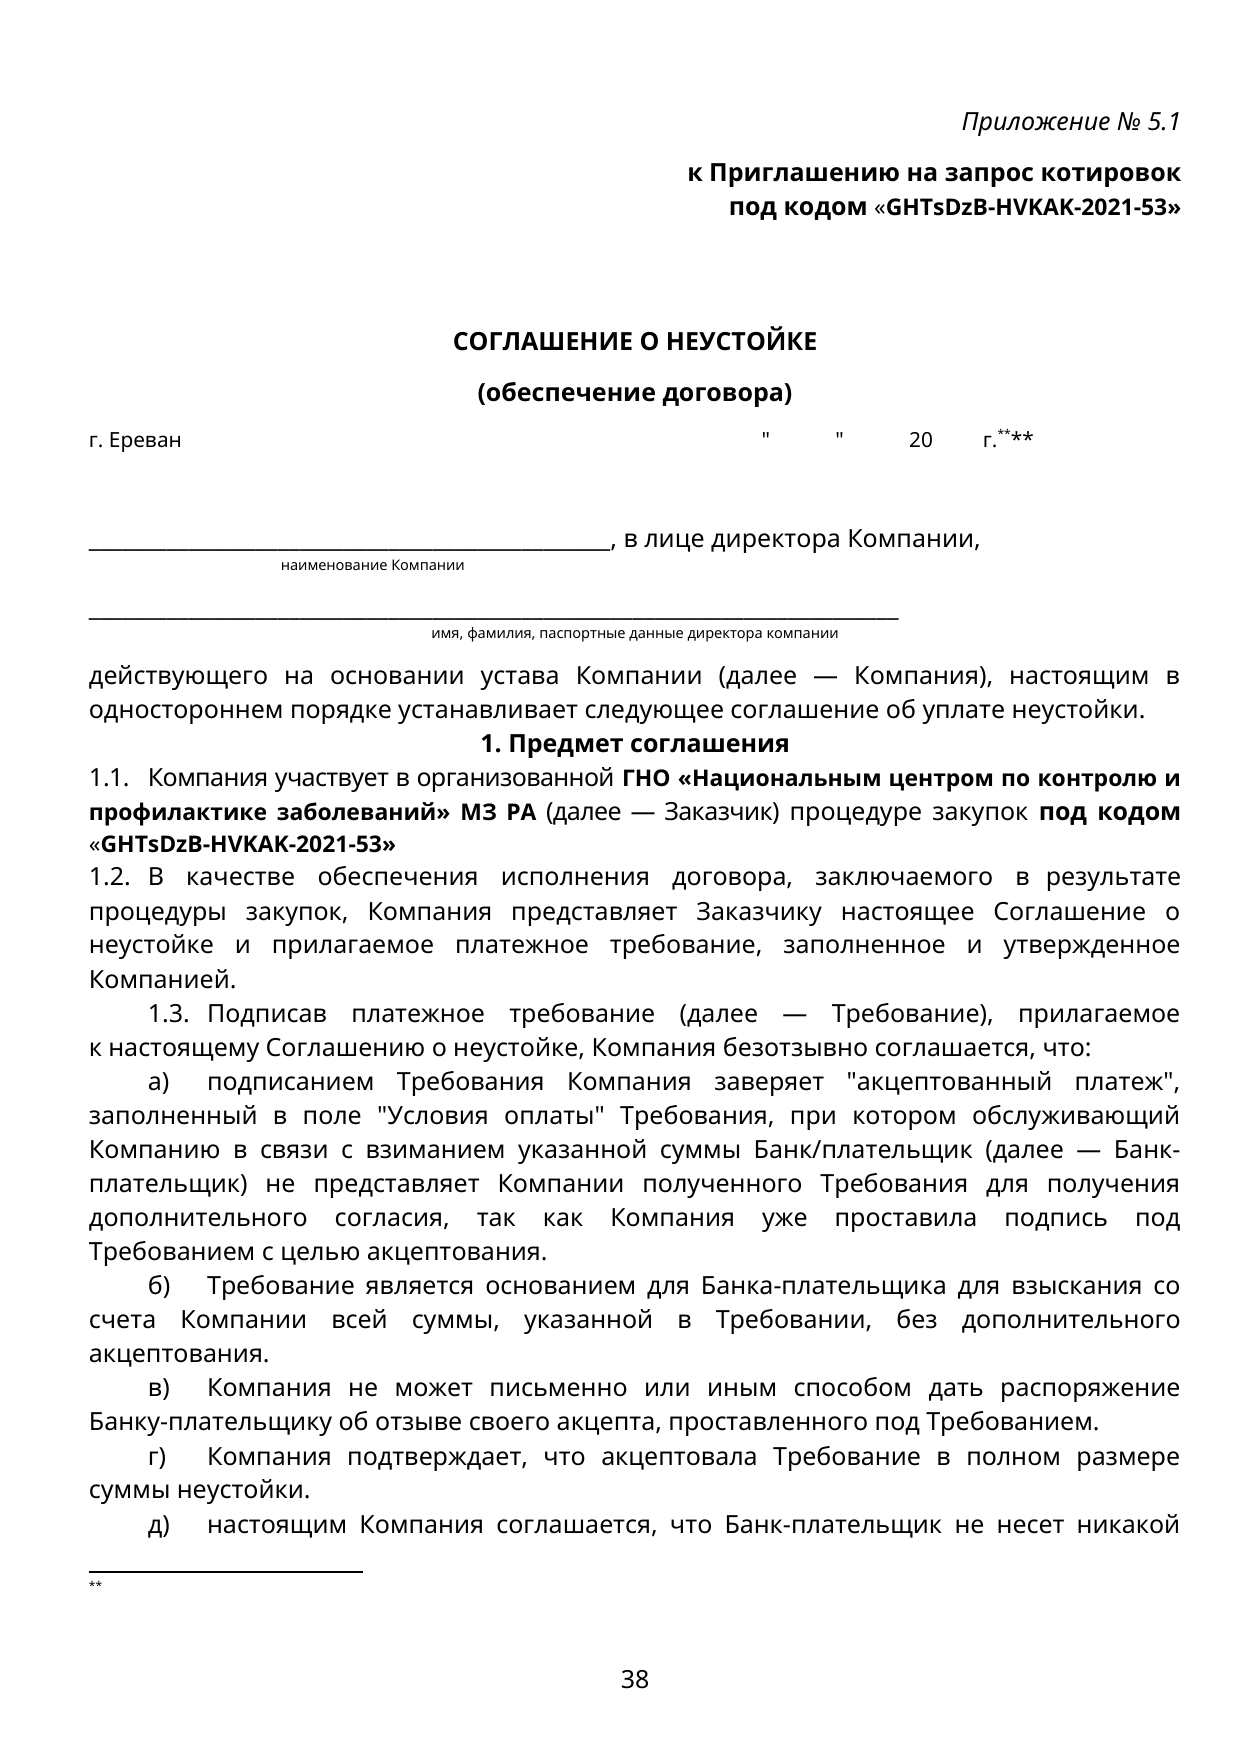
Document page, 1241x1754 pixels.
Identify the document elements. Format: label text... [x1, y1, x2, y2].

text 1.2. В качестве обеспечения исполнения договора, заключаемого в результате процедуры закупок, Компания представляет Заказчику настоящее Соглашение о неустойке и прилагаемое платежное требование, заполненное и утвержденное Компанией. [89, 859, 1181, 995]
text _______________________________________________, в лице директора Компании, [89, 521, 1181, 555]
text СОГЛАШЕНИЕ О НЕУСТОЙКЕ [89, 324, 1181, 358]
text 1.1. Компания участвует в организованной ГНО «Национальным центром по контролю и профилактике заболеваний» МЗ РА (далее — Заказчик) процедуре закупок под кодом «GHTsDzB-HVKAK-2021-53» [89, 759, 1181, 859]
text _________________________________________________________________________ [89, 589, 1181, 623]
text г) Компания подтверждает, что акцептовала Требование в полном размере суммы неустойки. [89, 1438, 1181, 1506]
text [89, 1506, 1181, 1540]
table_header " " 20 г.** [576, 425, 1045, 470]
text (обеспечение договора) [89, 374, 1181, 408]
text в) Компания не может письменно или иным способом дать распоряжение Банку-плательщику об отзыве своего акцепта, проставленного под Требованием. [89, 1370, 1181, 1438]
text а) подписанием Требования Компания заверяет "акцептованный платеж", заполненный в поле "Условия оплаты" Требования, при котором обслуживающий Компанию в связи с взиманием указанной суммы Банк/плательщик (далее — Банк-плательщик) не представляет Компании полученного Требования для получения дополнительного согласия, так как Компания уже проставила подпись под Требованием с целью акцептования. [89, 1063, 1181, 1268]
text 1.3. Подписав платежное требование (далее — Требование), прилагаемое к настоящему Соглашению о неустойке, Компания безотзывно соглашается, что: [89, 995, 1181, 1063]
table_header г. Ереван [78, 425, 576, 470]
text 1. Предмет соглашения [89, 725, 1181, 759]
text Приложение № 5.1 [89, 103, 1181, 137]
text б) Требование является основанием для Банка-плательщика для взыскания со счета Компании всей суммы, указанной в Требовании, без дополнительного акцептования. [89, 1268, 1181, 1370]
text к Приглашению на запрос котировок под кодом «GHTsDzB-HVKAK-2021-53» [89, 154, 1181, 222]
text действующего на основании устава Компании (далее — Компания), настоящим в одностороннем порядке устанавливает следующее соглашение об уплате неустойки. [89, 657, 1181, 725]
text наименование Компании [281, 555, 1181, 589]
text имя, фамилия, паспортные данные директора компании [89, 623, 1181, 657]
